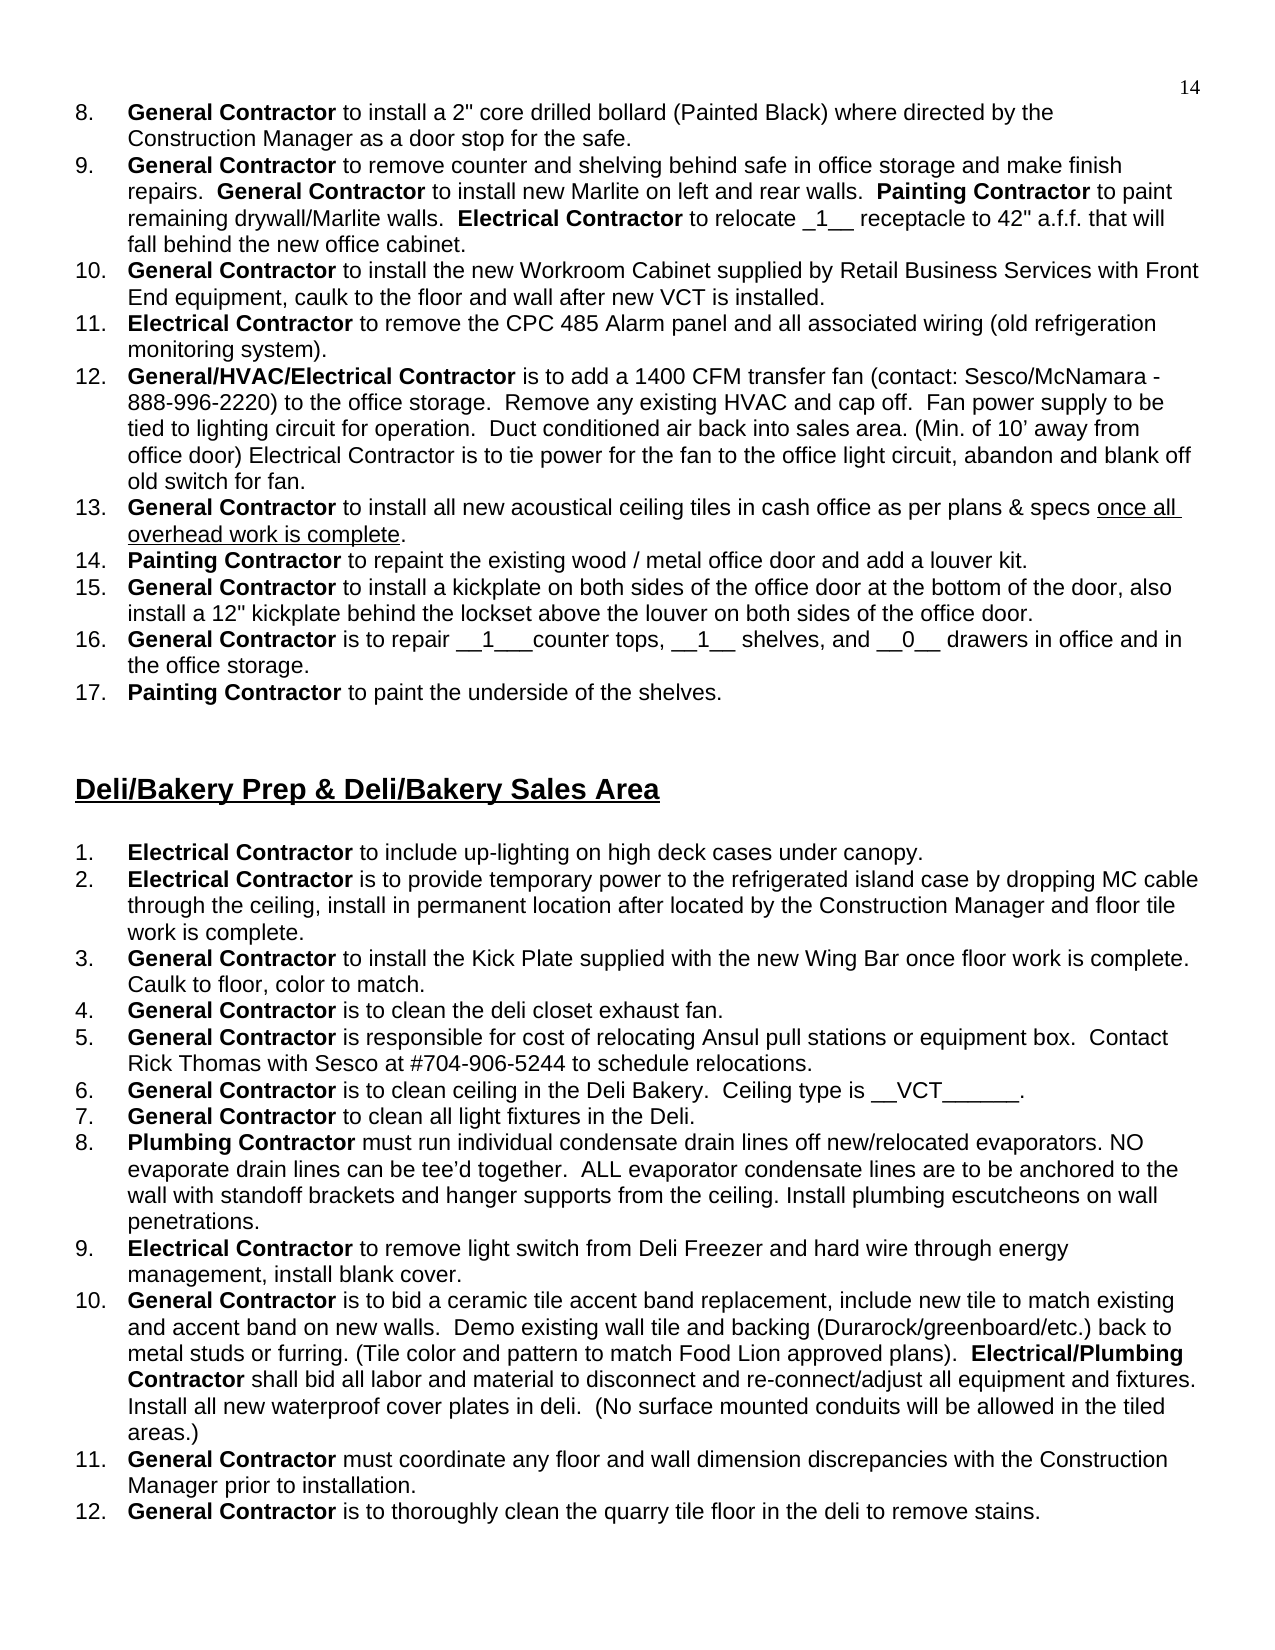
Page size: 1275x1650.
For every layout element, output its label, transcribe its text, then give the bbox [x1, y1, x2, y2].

list General Contractor to remove counter and shelving behind safe in office storage and make finish repairs. General Contractor to install new Marlite on left and rear walls. Painting Contractor to paint remaining drywall/Marlite walls. Electrical Contractor to relocate _1__ receptacle to 42" a.f.f. that will fall behind the new office cabinet. [75, 152, 1200, 257]
list General Contractor is to clean the deli closet exhaust fan. [75, 997, 1200, 1024]
list General Contractor must coordinate any floor and wall dimension discrepancies with the Construction Manager prior to installation. [75, 1446, 1200, 1498]
list Electrical Contractor is to provide temporary power to the refrigerated island case by dropping MC cable through the ceiling, install in permanent location after located by the Construction Manager and floor tile work is complete. [75, 866, 1200, 945]
list General Contractor to install all new acoustical ceiling tiles in cash office as per plans & specs once all overhead work is complete. [75, 494, 1200, 547]
list Painting Contractor to repaint the existing wood / metal office door and add a louver kit. [75, 547, 1200, 573]
list General/HVAC/Electrical Contractor is to add a 1400 CFM transfer fan (contact: Sesco/McNamara - 888-996-2220) to the office storage. Remove any existing HVAC and cap off. Fan power supply to be tied to lighting circuit for operation. Duct conditioned air back into sales area. (Min. of 10’ away from office door) Electrical Contractor is to tie power for the fan to the office light circuit, abandon and blank off old switch for fan. [75, 363, 1200, 494]
list Electrical Contractor to remove the CPC 485 Alarm panel and all associated wiring (old refrigeration monitoring system). [75, 310, 1200, 363]
list Electrical Contractor to remove light switch from Deli Freezer and hard wire through energy management, install blank cover. [75, 1235, 1200, 1287]
list General Contractor is to clean ceiling in the Deli Bakery. Ceiling type is __VCT______. [75, 1077, 1200, 1103]
list General Contractor is responsible for cost of relocating Ansul pull stations or equipment box. Contact Rick Thomas with Sesco at #704-906-5244 to schedule relocations. [75, 1024, 1200, 1077]
text Deli/Bakery Prep & Deli/Bakery Sales Area [75, 772, 1200, 806]
list Electrical Contractor to include up-lighting on high deck cases under canopy. [75, 839, 1200, 866]
list General Contractor to install a 2" core drilled bollard (Painted Black) where directed by the Construction Manager as a door stop for the safe. [75, 99, 1200, 152]
list General Contractor is to repair __1___counter tops, __1__ shelves, and __0__ drawers in office and in the office storage. [75, 626, 1200, 679]
list General Contractor to install a kickplate on both sides of the office door at the bottom of the door, also install a 12" kickplate behind the lockset above the louver on both sides of the office door. [75, 573, 1200, 626]
list General Contractor is to thoroughly clean the quarry tile floor in the deli to remove stains. [75, 1498, 1200, 1524]
list General Contractor to install the new Workroom Cabinet supplied by Retail Business Services with Front End equipment, caulk to the floor and wall after new VCT is installed. [75, 257, 1200, 310]
list Painting Contractor to paint the underside of the shelves. [75, 679, 1200, 705]
list General Contractor is to bid a ceramic tile accent band replacement, include new tile to match existing and accent band on new walls. Demo existing wall tile and backing (Durarock/greenboard/etc.) back to metal studs or furring. (Tile color and pattern to match Food Lion approved plans). Electrical/Plumbing Contractor shall bid all labor and material to disconnect and re-connect/adjust all equipment and fixtures. Install all new waterproof cover plates in deli. (No surface mounted conduits will be allowed in the tiled areas.) [75, 1287, 1200, 1446]
list Plumbing Contractor must run individual condensate drain lines off new/relocated evaporators. NO evaporate drain lines can be tee’d together. ALL evaporator condensate lines are to be anchored to the wall with standoff brackets and hanger supports from the ceiling. Install plumbing escutcheons on wall penetrations. [75, 1129, 1200, 1235]
list General Contractor to clean all light fixtures in the Deli. [75, 1103, 1200, 1129]
list General Contractor to install the Kick Plate supplied with the new Wing Bar once floor work is complete. Caulk to floor, color to match. [75, 945, 1200, 997]
